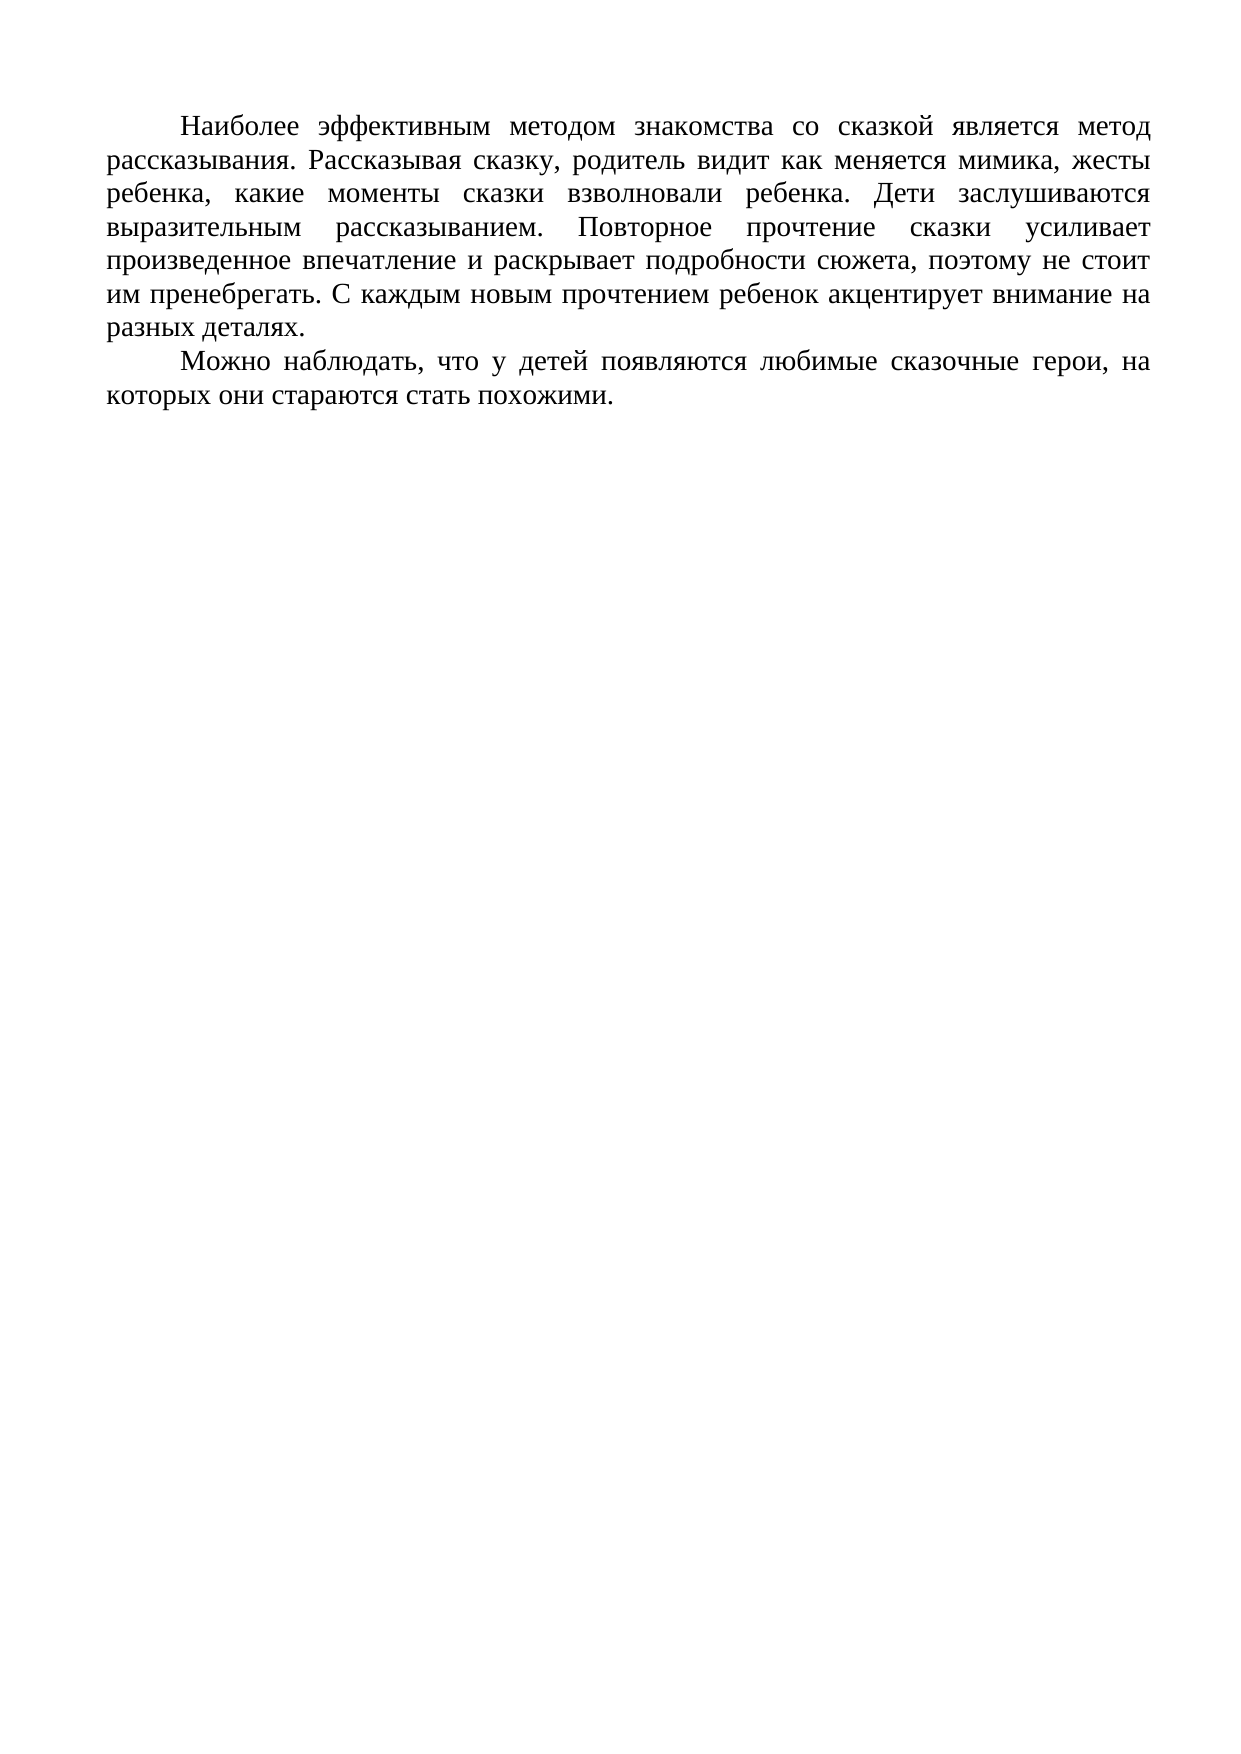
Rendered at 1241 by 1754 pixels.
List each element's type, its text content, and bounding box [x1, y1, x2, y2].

text Наиболее эффективным методом знакомства со сказкой является метод рассказывания. Рассказывая сказку, родитель видит как меняется мимика, жесты ребенка, какие моменты сказки взволновали ребенка. Дети заслушиваются выразительным рассказыванием. Повторное прочтение сказки усиливает произведенное впечатление и раскрывает подробности сюжета, поэтому не стоит им пренебрегать. С каждым новым прочтением ребенок акцентирует внимание на разных деталях. [106, 108, 1152, 343]
text Можно наблюдать, что у детей появляются любимые сказочные герои, на которых они стараются стать похожими. [106, 343, 1152, 410]
